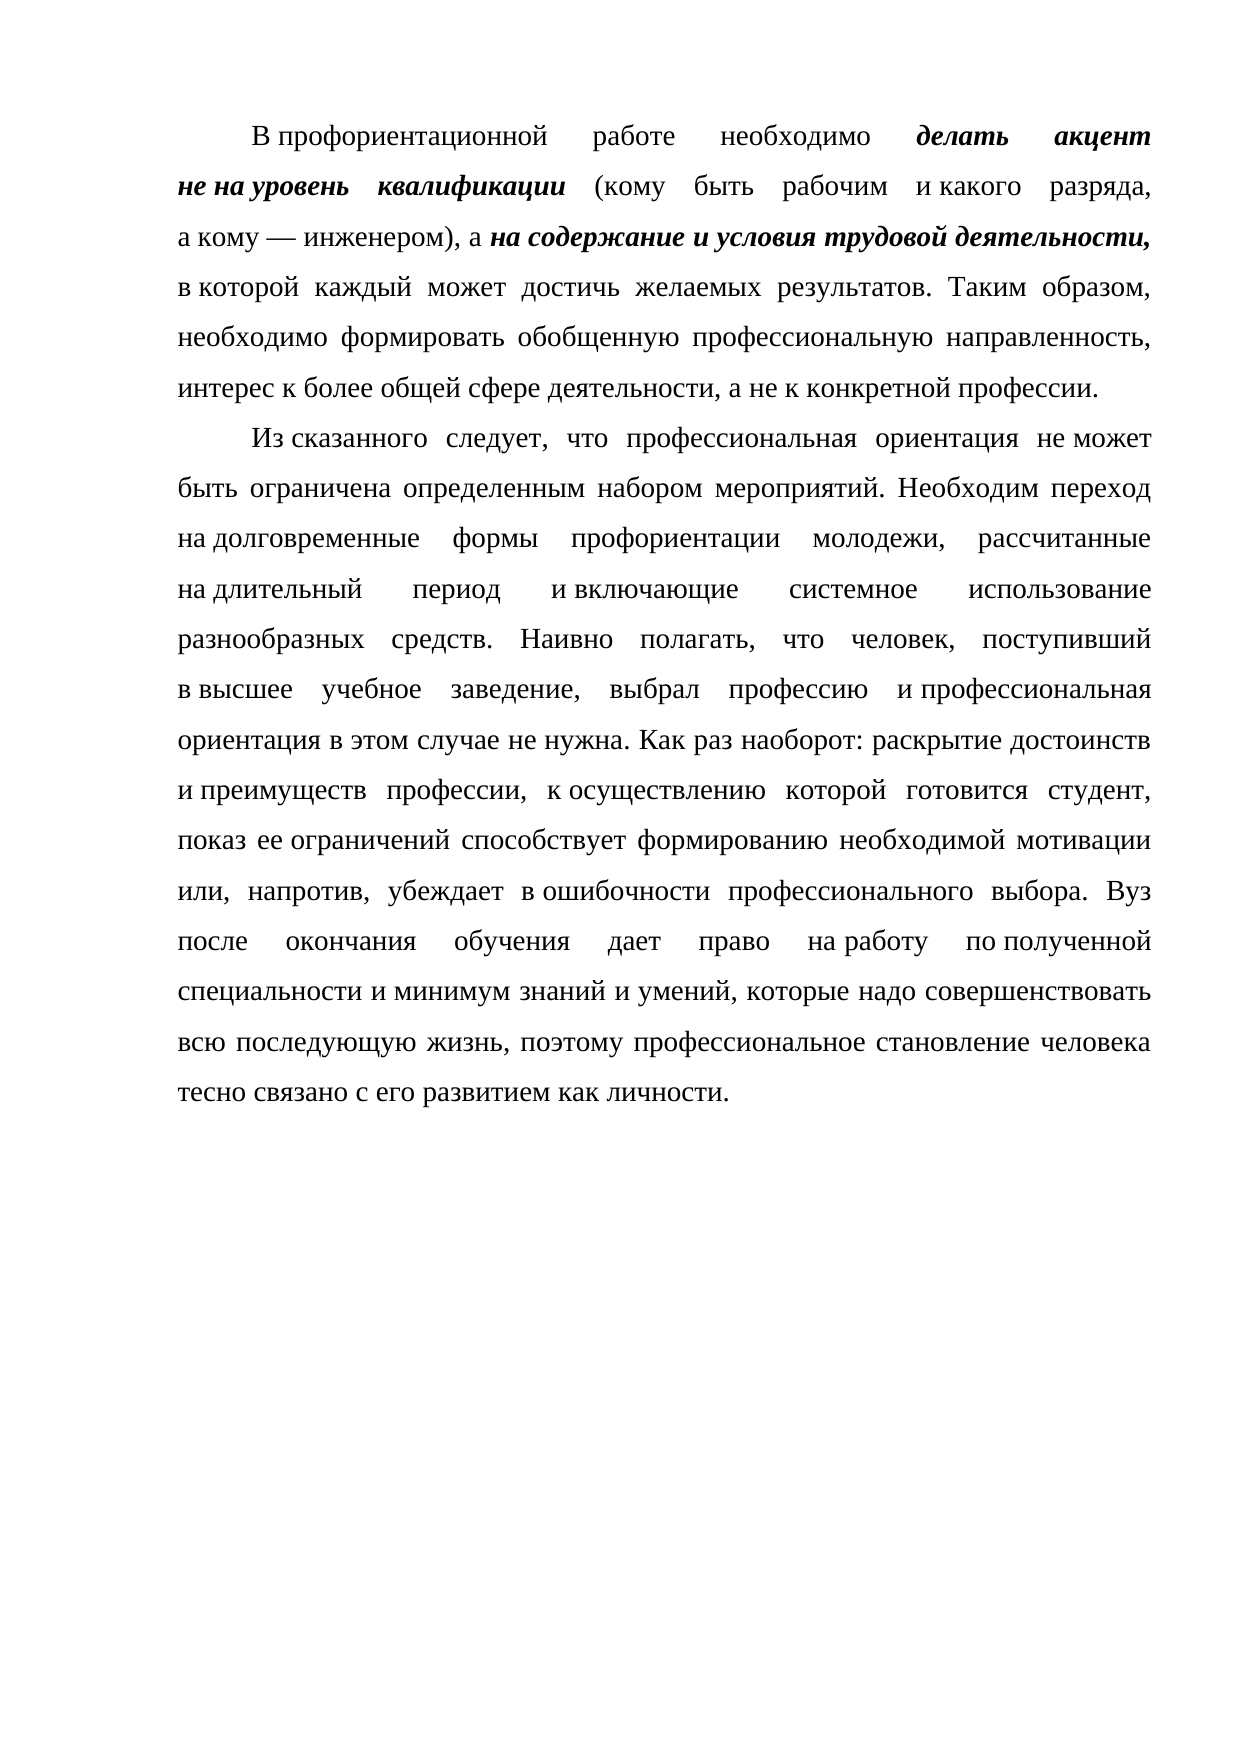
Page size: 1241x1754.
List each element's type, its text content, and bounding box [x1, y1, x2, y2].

text В профориентационной работе необходимо делать акцент не на уровень квалификации (кому быть рабочим и какого разряда, а кому — инженером), а на содержание и условия трудовой деятельности, в которой каждый может достичь желаемых результатов. Таким образом, необходимо формировать обобщенную профессиональную направленность, интерес к более общей сфере деятельности, а не к конкретной профессии. [177, 118, 1152, 403]
text Из сказанного следует, что профессиональная ориентация не может быть ограничена определенным набором мероприятий. Необходим переход на долговременные формы профориентации молодежи, рассчитанные на длительный период и включающие системное использование разнообразных средств. Наивно полагать, что человек, поступивший в высшее учебное заведение, выбрал профессию и профессиональная ориентация в этом случае не нужна. Как раз наоборот: раскрытие достоинств и преимуществ профессии, к осуществлению которой готовится студент, показ ее ограничений способствует формированию необходимой мотивации или, напротив, убеждает в ошибочности профессионального выбора. Вуз после окончания обучения дает право на работу по полученной специальности и минимум знаний и умений, которые надо совершенствовать всю последующую жизнь, поэтому профессиональное становление человека тесно связано с его развитием как личности. [177, 420, 1152, 1108]
